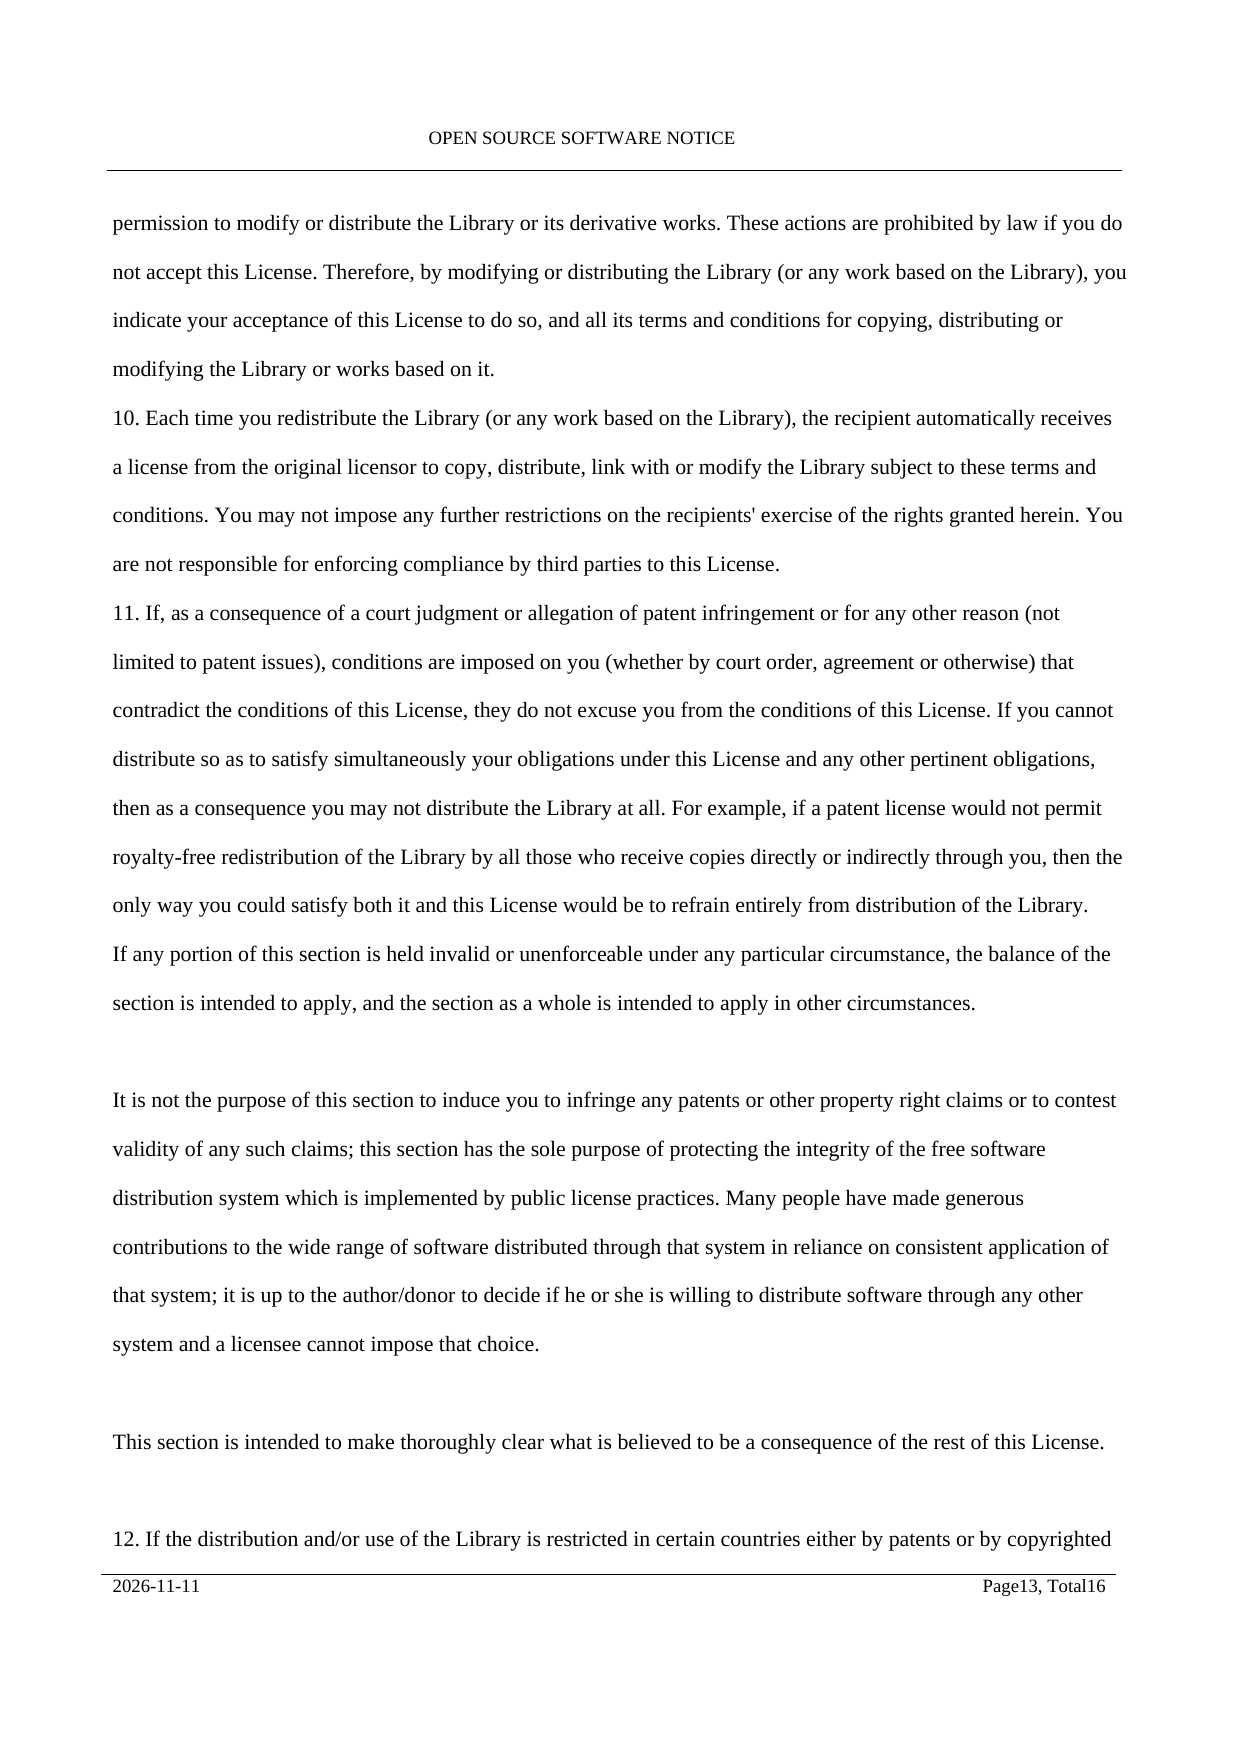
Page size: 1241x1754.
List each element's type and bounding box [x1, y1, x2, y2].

text [112, 206, 1128, 1555]
